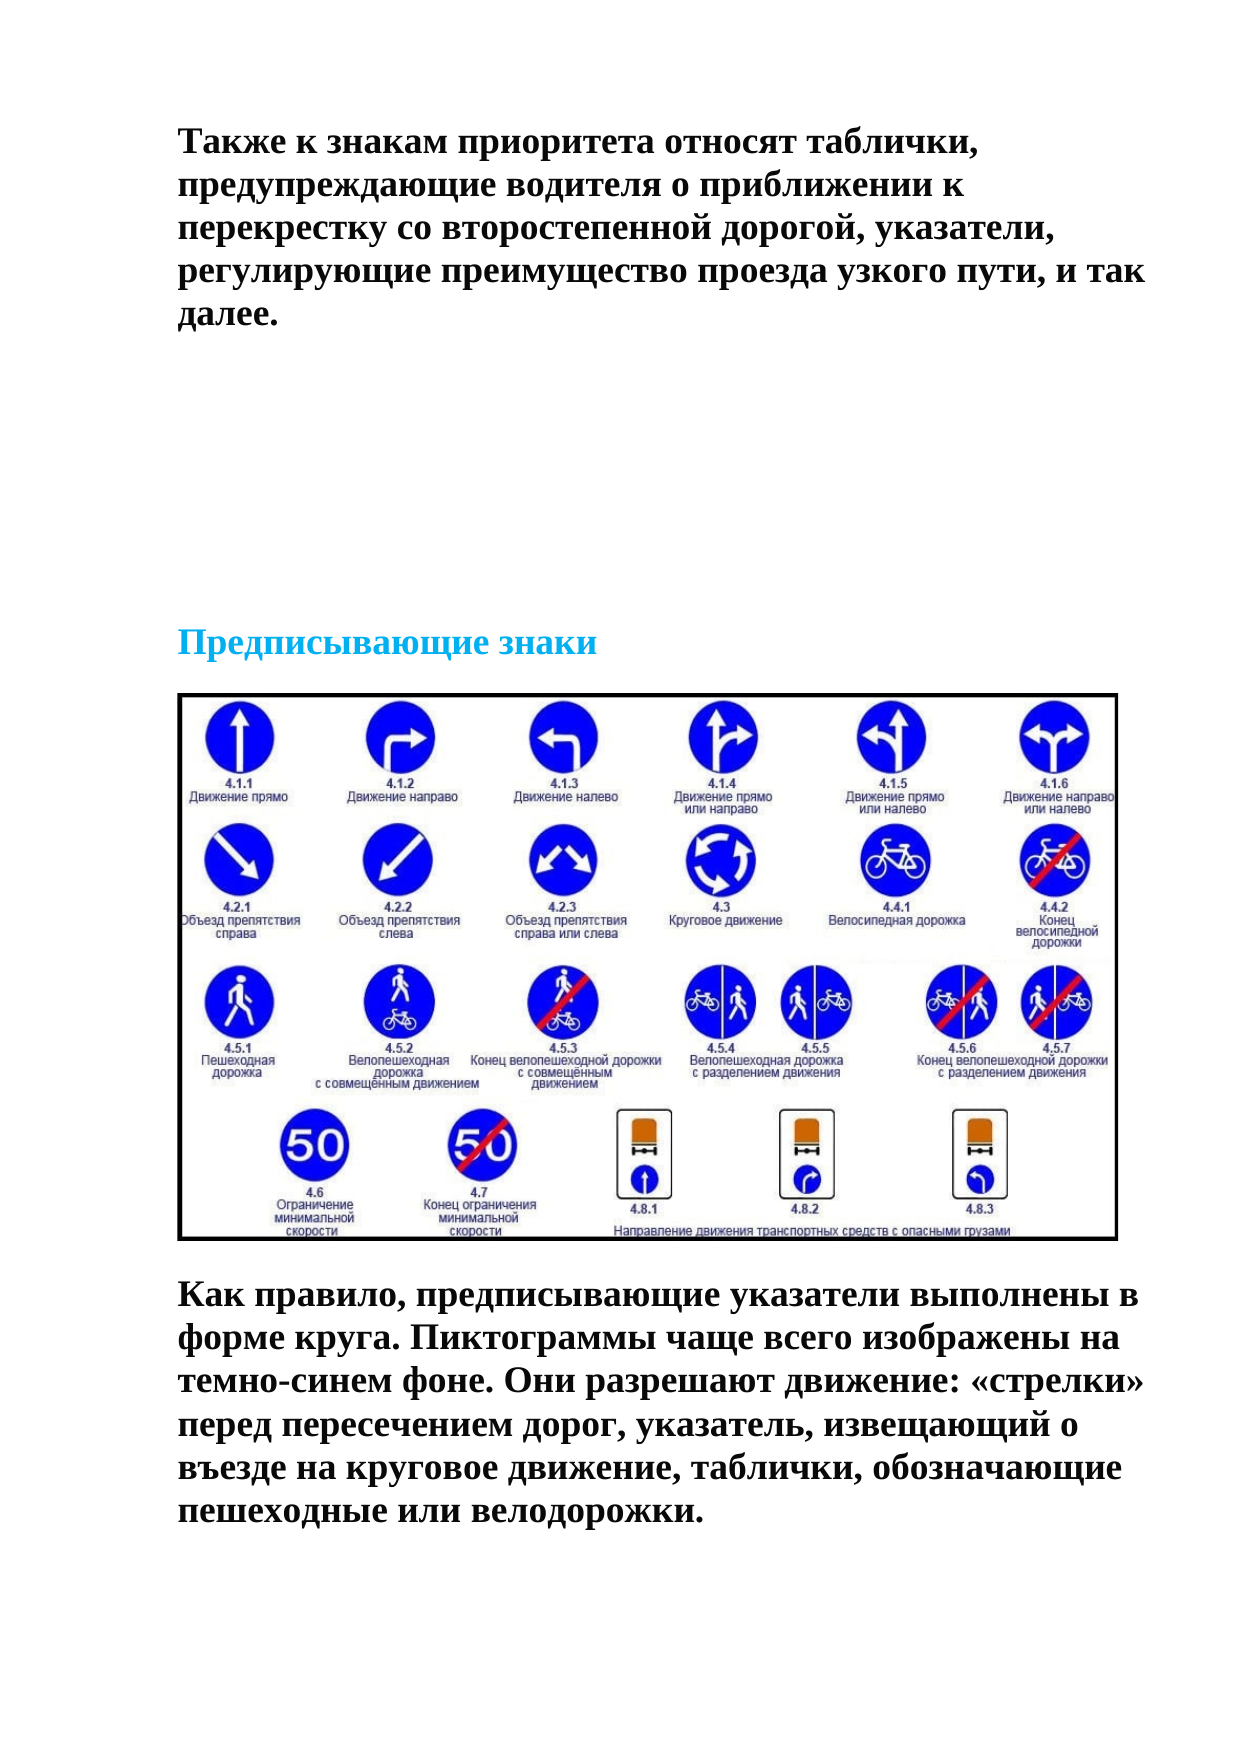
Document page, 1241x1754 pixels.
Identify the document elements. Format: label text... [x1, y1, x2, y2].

text Также к знакам приоритета относят таблички, предупреждающие водителя о приближении к перекрестку со второстепенной дорогой, указатели, регулирующие преимущество проезда узкого пути, и так далее. [177, 118, 1152, 334]
text Предписывающие знаки [177, 619, 1152, 663]
text Как правило, предписывающие указатели выполнены в форме круга. Пиктограммы чаще всего изображены на темно-синем фоне. Они разрешают движение: «стрелки» перед пересечением дорог, указатель, извещающий о въезде на круговое движение, таблички, обозначающие пешеходные или велодорожки. [177, 1272, 1152, 1530]
picture [177, 693, 1119, 1241]
